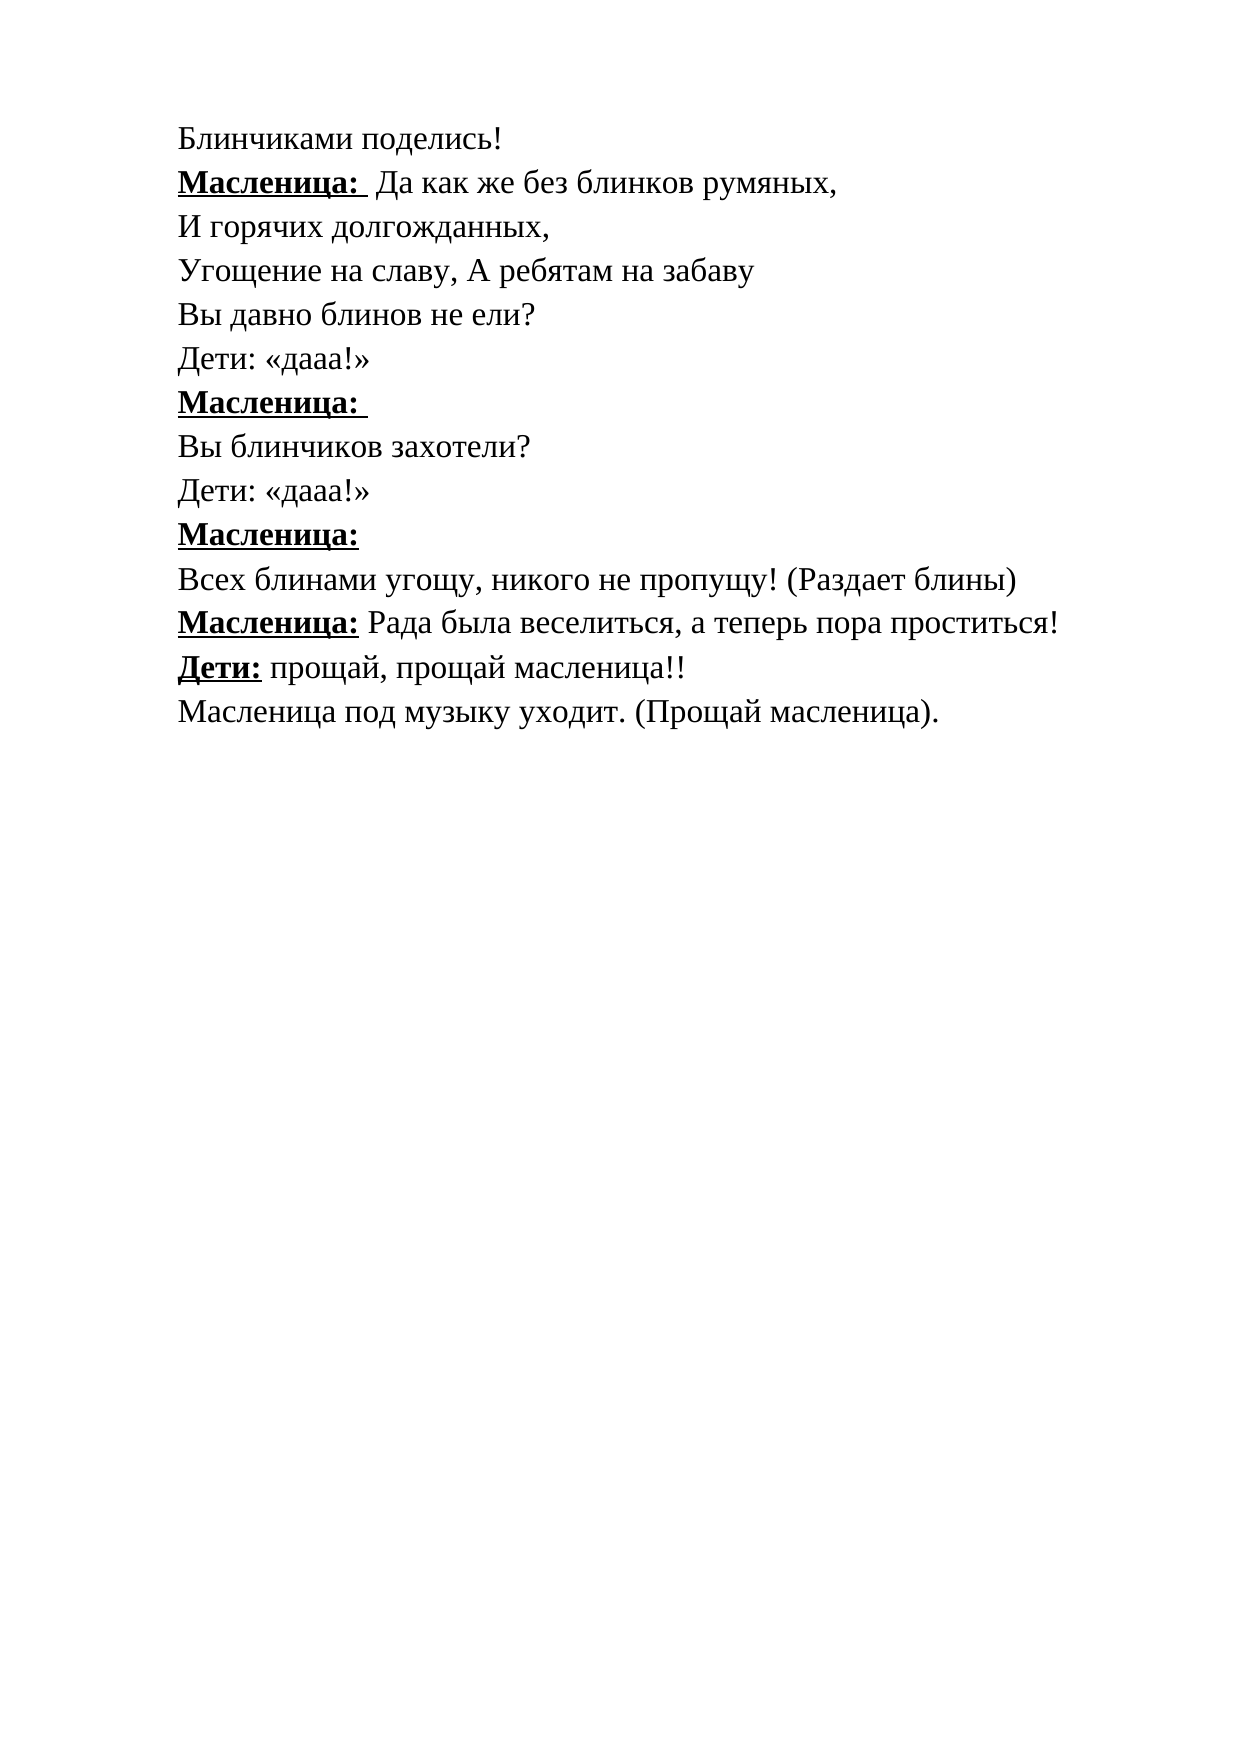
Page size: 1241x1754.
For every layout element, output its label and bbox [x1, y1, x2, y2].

text [177, 118, 1152, 729]
